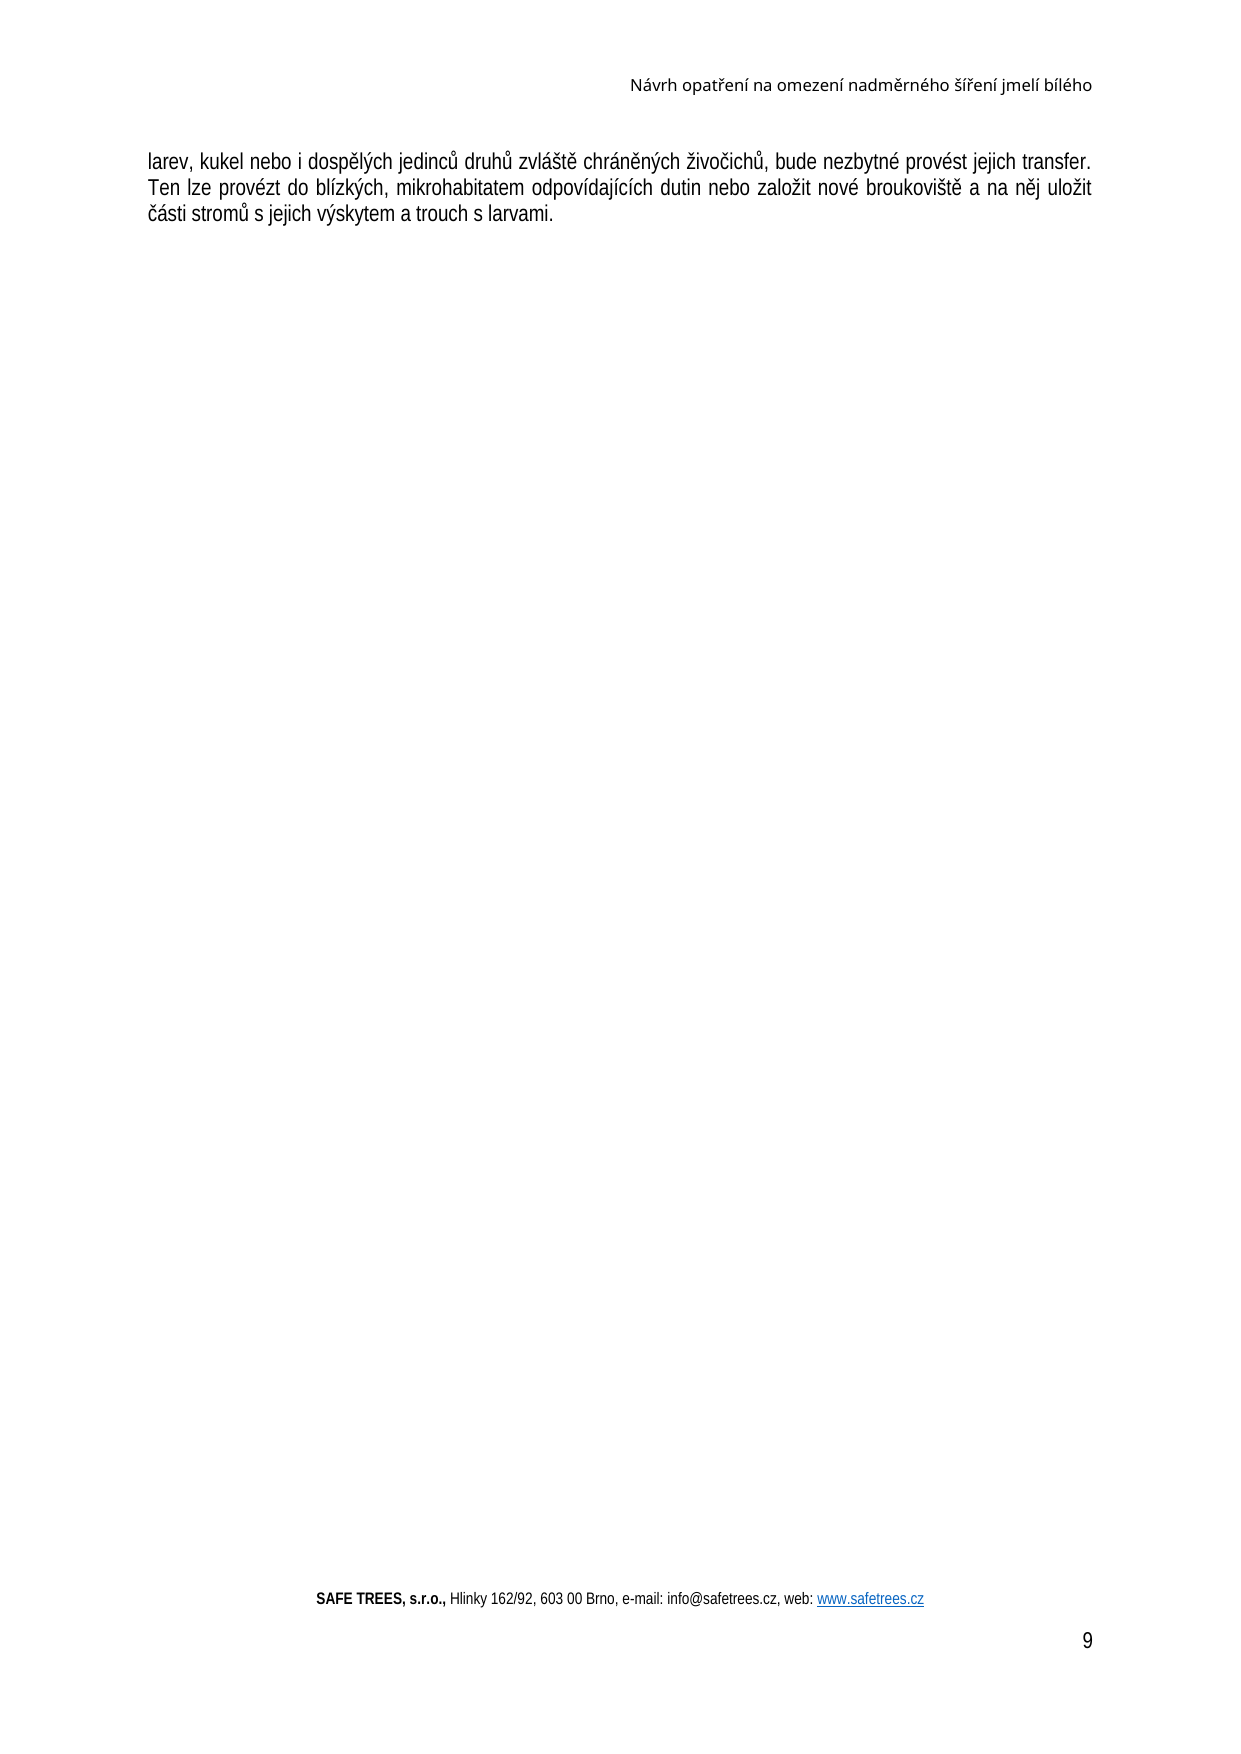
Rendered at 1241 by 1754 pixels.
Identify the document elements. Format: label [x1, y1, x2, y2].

text [148, 148, 1093, 227]
